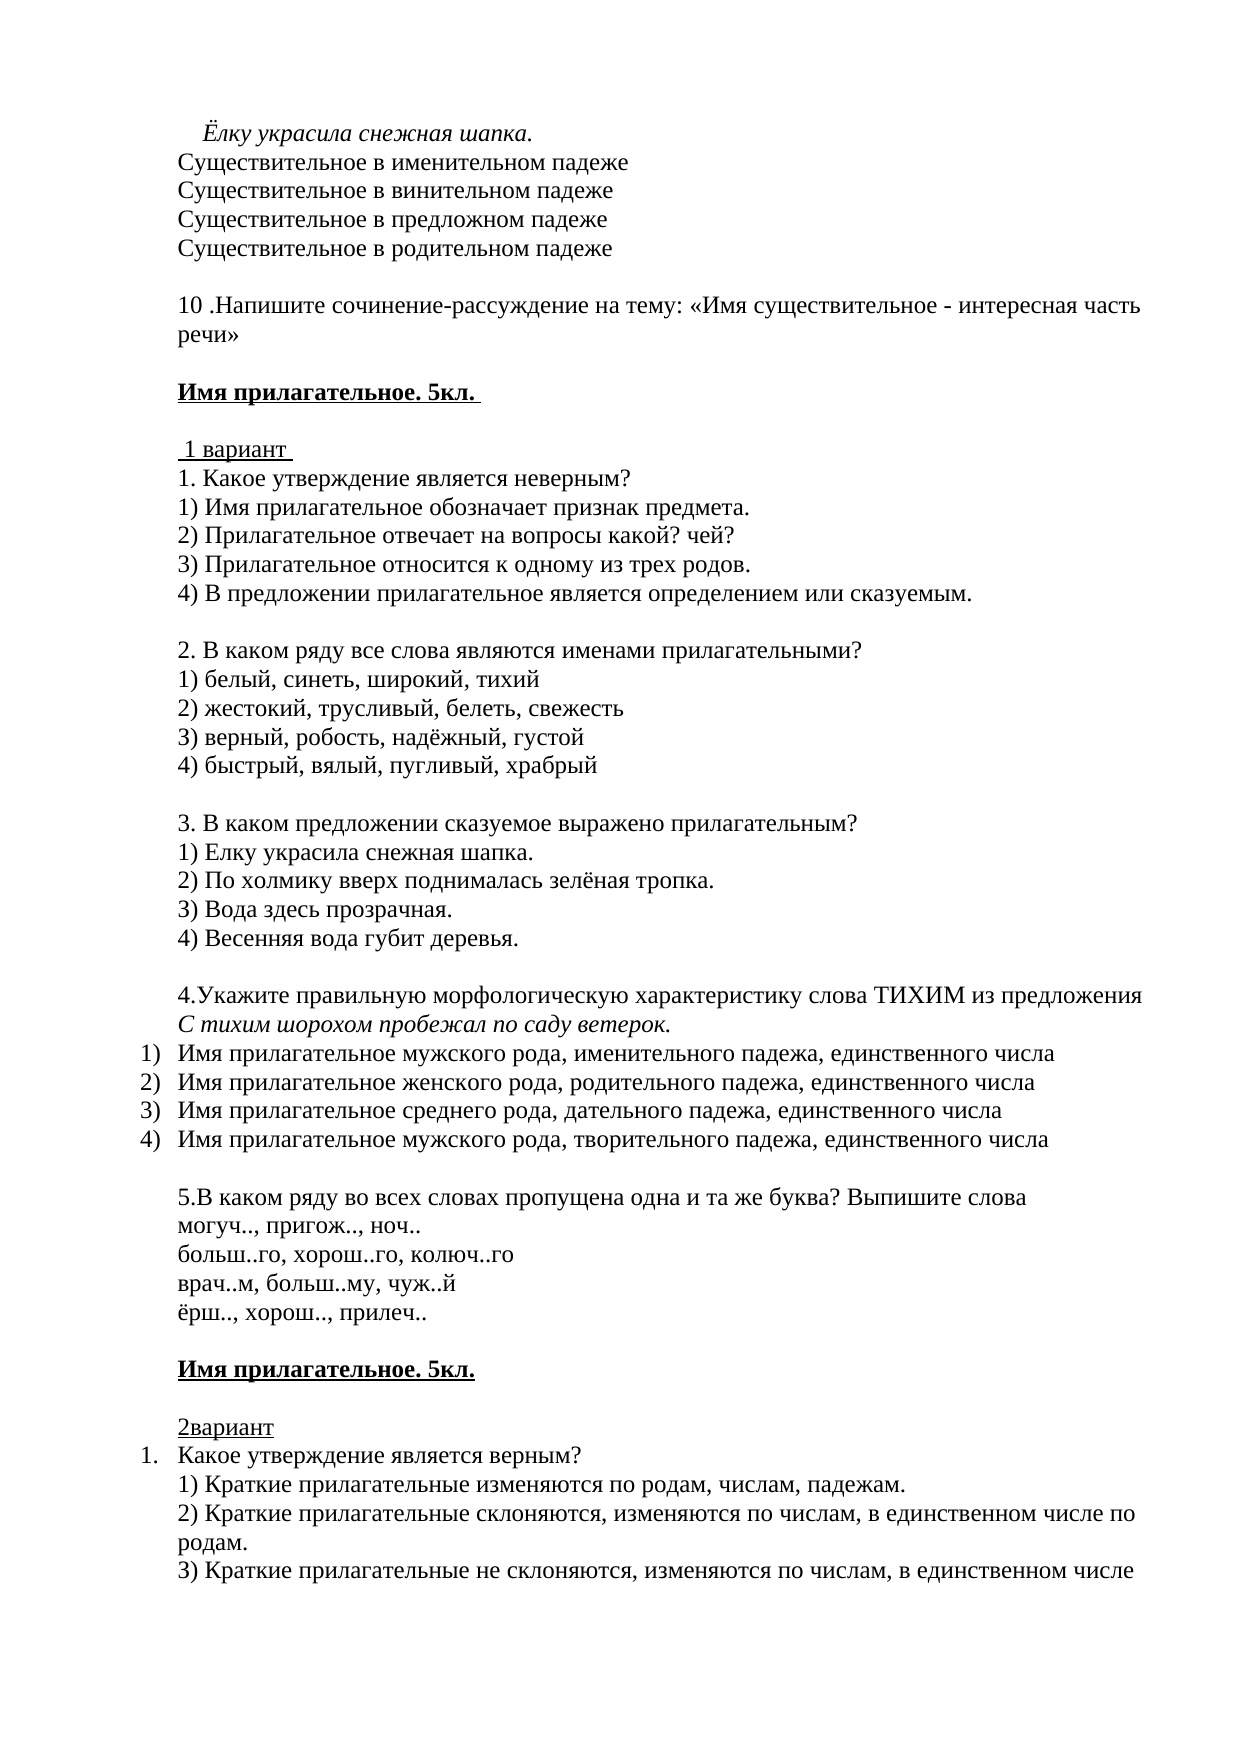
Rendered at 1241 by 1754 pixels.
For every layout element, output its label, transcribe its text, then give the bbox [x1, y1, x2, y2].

text больш..го, хорош..го, колюч..го [177, 1239, 1152, 1268]
text Существительное в именительном падеже [177, 147, 1152, 176]
text Имя прилагательное. 5кл. [177, 377, 1152, 434]
text Ёлку украсила снежная шапка. [177, 118, 1152, 147]
text 1 вариант 1. Какое утверждение является неверным? 1) Имя прилагательное обозначает признак предмета. 2) Прилагательное отвечает на вопросы какой? чей? 3) Прилагательное относится к одному из трех родов. 4) В предложении прилагательное является определением или сказуемым. [177, 434, 1152, 636]
text 3. В каком предложении сказуемое выражено прилагательным? 1) Елку украсила снежная шапка. 2) По холмику вверх поднималась зелёная тропка. З) Вода здесь прозрачная. 4) Весенняя вода губит деревья. [177, 808, 1152, 952]
text С тихим шорохом пробежал по саду ветерок. [177, 1009, 1152, 1038]
list Имя прилагательное среднего рода, дательного падежа, единственного числа [140, 1096, 1152, 1124]
text 2. В каком ряду все слова являются именами прилагательными? 1) белый, синеть, широкий, тихий 2) жестокий, трусливый, белеть, свежесть З) верный, робость, надёжный, густой 4) быстрый, вялый, пугливый, храбрый [177, 636, 1152, 779]
text Существительное в винительном падеже [177, 176, 1152, 204]
list Имя прилагательное мужского рода, именительного падежа, единственного числа [140, 1038, 1152, 1067]
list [140, 1441, 1152, 1584]
text 5.В каком ряду во всех словах пропущена одна и та же буква? Выпишите слова [177, 1182, 1152, 1211]
text Существительное в предложном падеже [177, 204, 1152, 233]
text Существительное в родительном падеже [177, 233, 1152, 262]
list Имя прилагательное женского рода, родительного падежа, единственного числа [140, 1067, 1152, 1096]
text Имя прилагательное. 5кл. [177, 1354, 1152, 1383]
text врач..м, больш..му, чуж..й [177, 1268, 1152, 1297]
text 2вариант [177, 1412, 1152, 1441]
text могуч.., пригож.., ноч.. [177, 1211, 1152, 1239]
text 4.Укажите правильную морфологическую характеристику слова ТИХИМ из предложения [177, 981, 1152, 1009]
text ёрш.., хорош.., прилеч.. [177, 1297, 1152, 1326]
text 10 .Напишите сочинение-рассуждение на тему: «Имя существительное - интересная часть речи» [177, 291, 1152, 348]
list Имя прилагательное мужского рода, творительного падежа, единственного числа [140, 1124, 1152, 1153]
